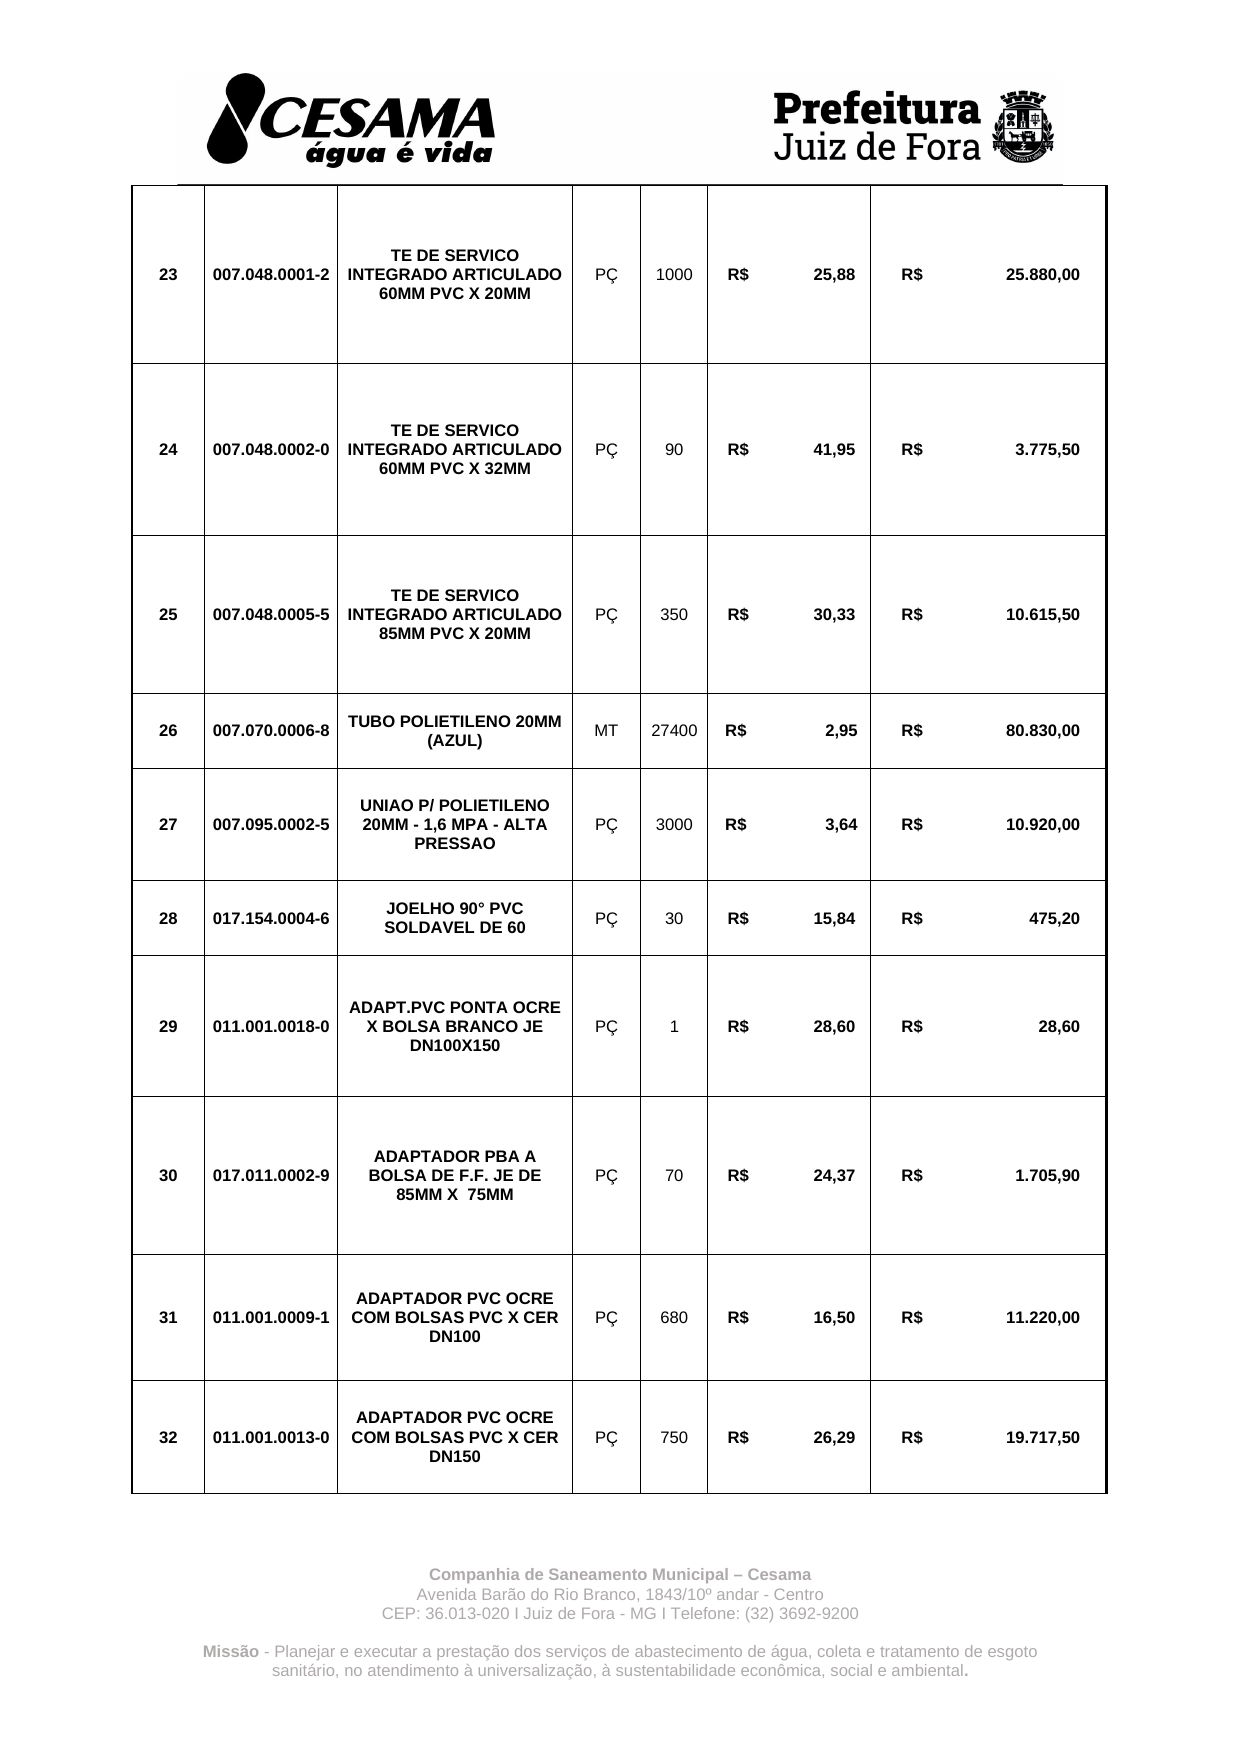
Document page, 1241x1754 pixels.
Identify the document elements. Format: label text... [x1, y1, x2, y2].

table_cell 017.011.0002-9 [205, 1097, 337, 1254]
table_cell 007.048.0002-0 [205, 364, 337, 535]
table_cell 3000 [641, 769, 707, 880]
table_cell R$ 25.880,00 [871, 186, 1105, 363]
table_cell 27 [133, 769, 204, 880]
table_cell PÇ [573, 364, 640, 535]
table_cell R$ 16,50 [708, 1255, 870, 1380]
table_cell ADAPT.PVC PONTA OCRE X BOLSA BRANCO JE DN100X150 [338, 956, 572, 1096]
table_cell R$ 19.717,50 [871, 1381, 1105, 1493]
table_cell 011.001.0013-0 [205, 1381, 337, 1493]
table_cell 017.154.0004-6 [205, 881, 337, 955]
table_cell R$ 28,60 [871, 956, 1105, 1096]
table_cell 70 [641, 1097, 707, 1254]
table_cell UNIAO P/ POLIETILENO 20MM - 1,6 MPA - ALTA PRESSAO [338, 769, 572, 880]
table_cell R$ 475,20 [871, 881, 1105, 955]
table_cell ADAPTADOR PVC OCRE COM BOLSAS PVC X CER DN100 [338, 1255, 572, 1380]
table_cell PÇ [573, 956, 640, 1096]
table_cell 25 [133, 536, 204, 693]
table_cell R$ 80.830,00 [871, 694, 1105, 768]
table_cell R$ 2,95 [708, 694, 870, 768]
table_cell R$ 3.775,50 [871, 364, 1105, 535]
table_cell PÇ [573, 1255, 640, 1380]
table_cell 30 [641, 881, 707, 955]
table_cell R$ 30,33 [708, 536, 870, 693]
table_cell MT [573, 694, 640, 768]
table_cell 31 [133, 1255, 204, 1380]
table_cell JOELHO 90° PVC SOLDAVEL DE 60 [338, 881, 572, 955]
table_cell PÇ [573, 881, 640, 955]
table_cell 32 [133, 1381, 204, 1493]
table_cell PÇ [573, 769, 640, 880]
table_cell 007.095.0002-5 [205, 769, 337, 880]
table_cell 1 [641, 956, 707, 1096]
table_cell R$ 25,88 [708, 186, 870, 363]
table_cell 750 [641, 1381, 707, 1493]
table_cell R$ 41,95 [708, 364, 870, 535]
table_cell ADAPTADOR PVC OCRE COM BOLSAS PVC X CER DN150 [338, 1381, 572, 1493]
table_cell 23 [133, 186, 204, 363]
table_cell PÇ [573, 1097, 640, 1254]
table_cell PÇ [573, 186, 640, 363]
table_cell 27400 [641, 694, 707, 768]
table_cell R$ 10.920,00 [871, 769, 1105, 880]
table_cell 007.048.0001-2 [205, 186, 337, 363]
picture [177, 73, 1063, 185]
table_cell TUBO POLIETILENO 20MM (AZUL) [338, 694, 572, 768]
table_cell R$ 3,64 [708, 769, 870, 880]
table_cell 1000 [641, 186, 707, 363]
table_cell 350 [641, 536, 707, 693]
table_cell R$ 10.615,50 [871, 536, 1105, 693]
table_cell TE DE SERVICO INTEGRADO ARTICULADO 60MM PVC X 32MM [338, 364, 572, 535]
table_cell PÇ [573, 1381, 640, 1493]
table_cell 007.070.0006-8 [205, 694, 337, 768]
table_cell R$ 15,84 [708, 881, 870, 955]
table_cell TE DE SERVICO INTEGRADO ARTICULADO 60MM PVC X 20MM [338, 186, 572, 363]
table_cell 007.048.0005-5 [205, 536, 337, 693]
table_cell 28 [133, 881, 204, 955]
table_cell 011.001.0018-0 [205, 956, 337, 1096]
table_cell R$ 24,37 [708, 1097, 870, 1254]
table_cell 680 [641, 1255, 707, 1380]
table_cell TE DE SERVICO INTEGRADO ARTICULADO 85MM PVC X 20MM [338, 536, 572, 693]
table_cell PÇ [573, 536, 640, 693]
table_cell R$ 28,60 [708, 956, 870, 1096]
table_cell R$ 26,29 [708, 1381, 870, 1493]
table_cell R$ 1.705,90 [871, 1097, 1105, 1254]
table_cell 29 [133, 956, 204, 1096]
table_cell 30 [133, 1097, 204, 1254]
table_cell 90 [641, 364, 707, 535]
table_cell 24 [133, 364, 204, 535]
table_cell R$ 11.220,00 [871, 1255, 1105, 1380]
table_cell ADAPTADOR PBA A BOLSA DE F.F. JE DE 85MM X 75MM [338, 1097, 572, 1254]
table_cell 26 [133, 694, 204, 768]
table_cell 011.001.0009-1 [205, 1255, 337, 1380]
